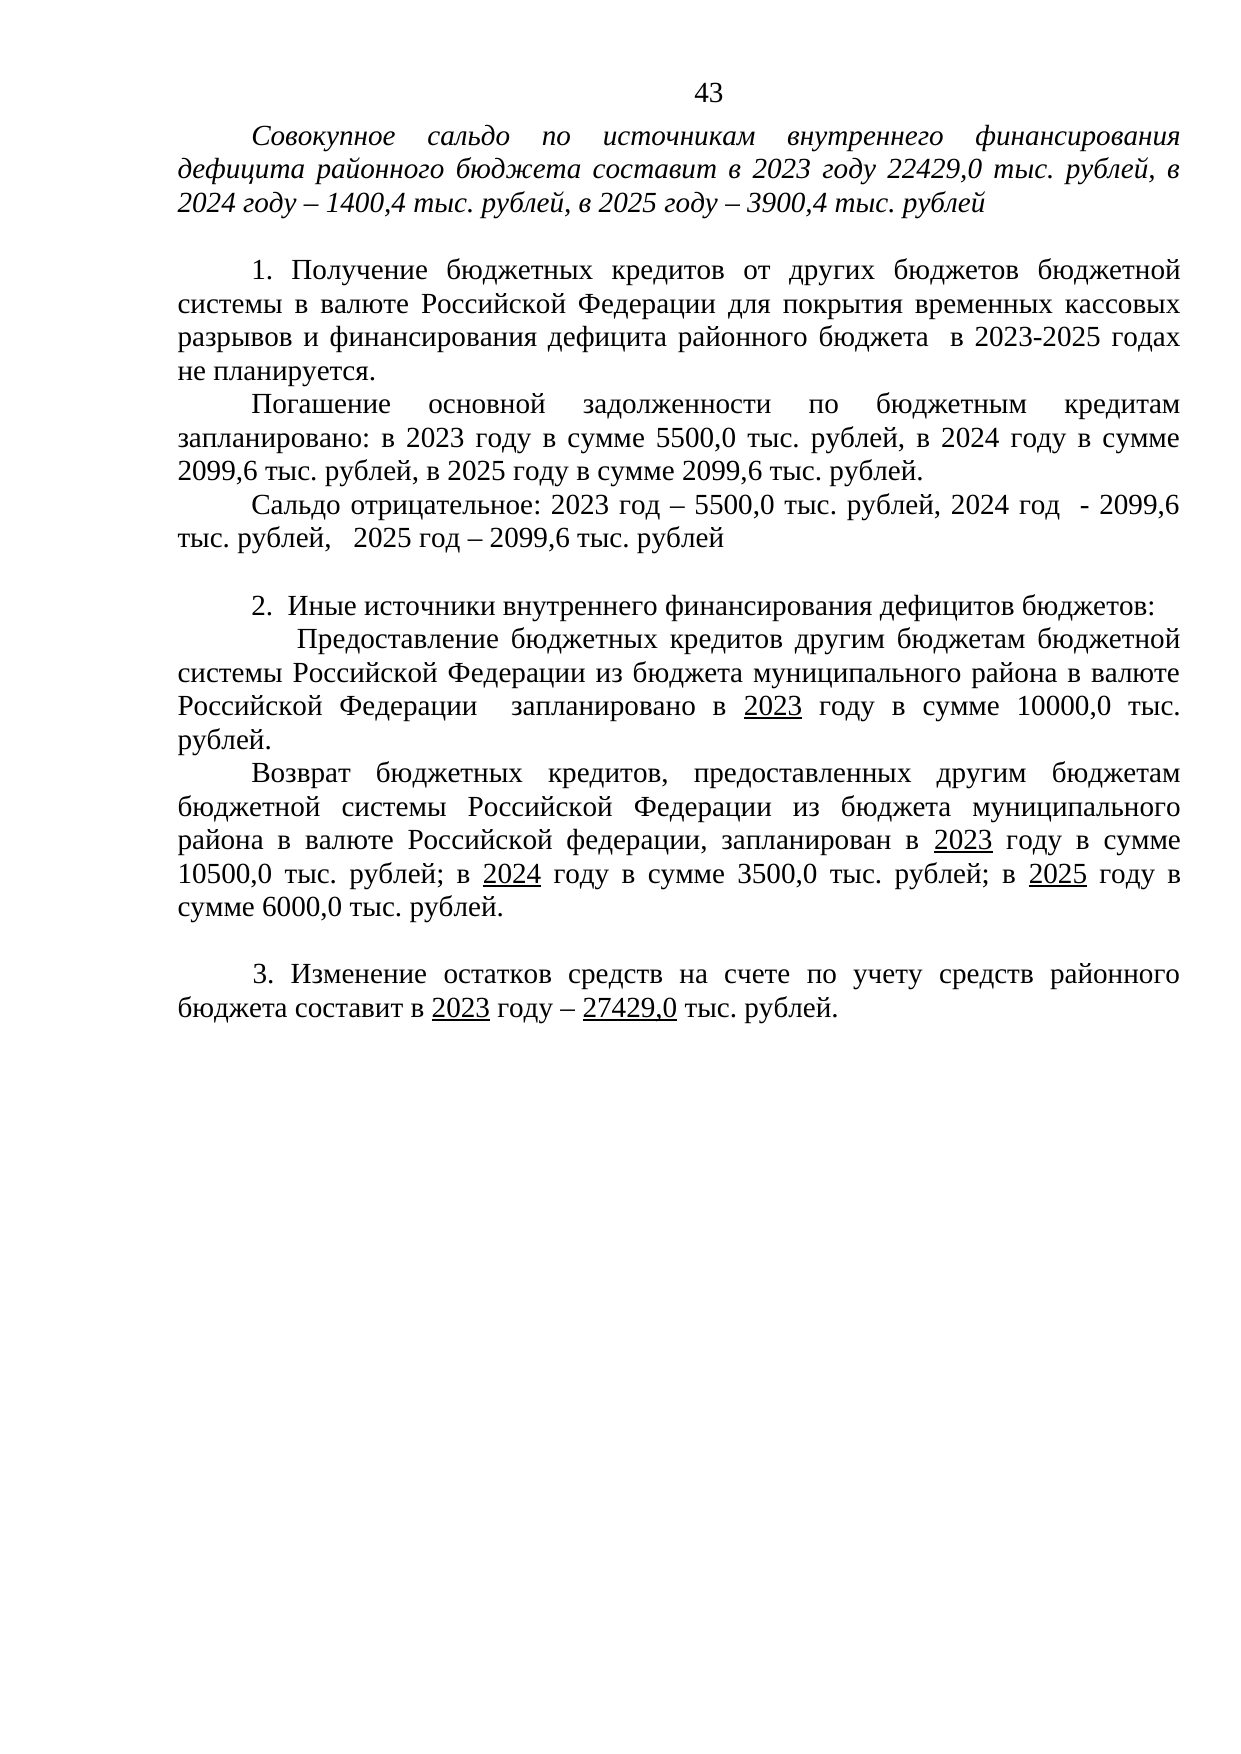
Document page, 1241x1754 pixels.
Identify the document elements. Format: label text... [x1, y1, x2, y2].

text Сальдо отрицательное: 2023 год – 5500,0 тыс. рублей, 2024 год - 2099,6 тыс. рублей, 2025 год – 2099,6 тыс. рублей [177, 487, 1181, 554]
text 1. Получение бюджетных кредитов от других бюджетов бюджетной системы в валюте Российской Федерации для покрытия временных кассовых разрывов и финансирования дефицита районного бюджета в 2023-2025 годах не планируется. [177, 252, 1181, 386]
text Совокупное сальдо по источникам внутреннего финансирования дефицита районного бюджета составит в 2023 году 22429,0 тыс. рублей, в 2024 году – 1400,4 тыс. рублей, в 2025 году – 3900,4 тыс. рублей [177, 118, 1181, 219]
text 3. Изменение остатков средств на счете по учету средств районного бюджета составит в 2023 году – 27429,0 тыс. рублей. [177, 957, 1181, 1024]
text 2. Иные источники внутреннего финансирования дефицитов бюджетов: [177, 588, 1181, 621]
text Предоставление бюджетных кредитов другим бюджетам бюджетной системы Российской Федерации из бюджета муниципального района в валюте Российской Федерации запланировано в 2023 году в сумме 10000,0 тыс. рублей. [177, 621, 1181, 755]
text Возврат бюджетных кредитов, предоставленных другим бюджетам бюджетной системы Российской Федерации из бюджета муниципального района в валюте Российской федерации, запланирован в 2023 году в сумме 10500,0 тыс. рублей; в 2024 году в сумме 3500,0 тыс. рублей; в 2025 году в сумме 6000,0 тыс. рублей. [177, 755, 1181, 923]
text Погашение основной задолженности по бюджетным кредитам запланировано: в 2023 году в сумме 5500,0 тыс. рублей, в 2024 году в сумме 2099,6 тыс. рублей, в 2025 году в сумме 2099,6 тыс. рублей. [177, 386, 1181, 487]
